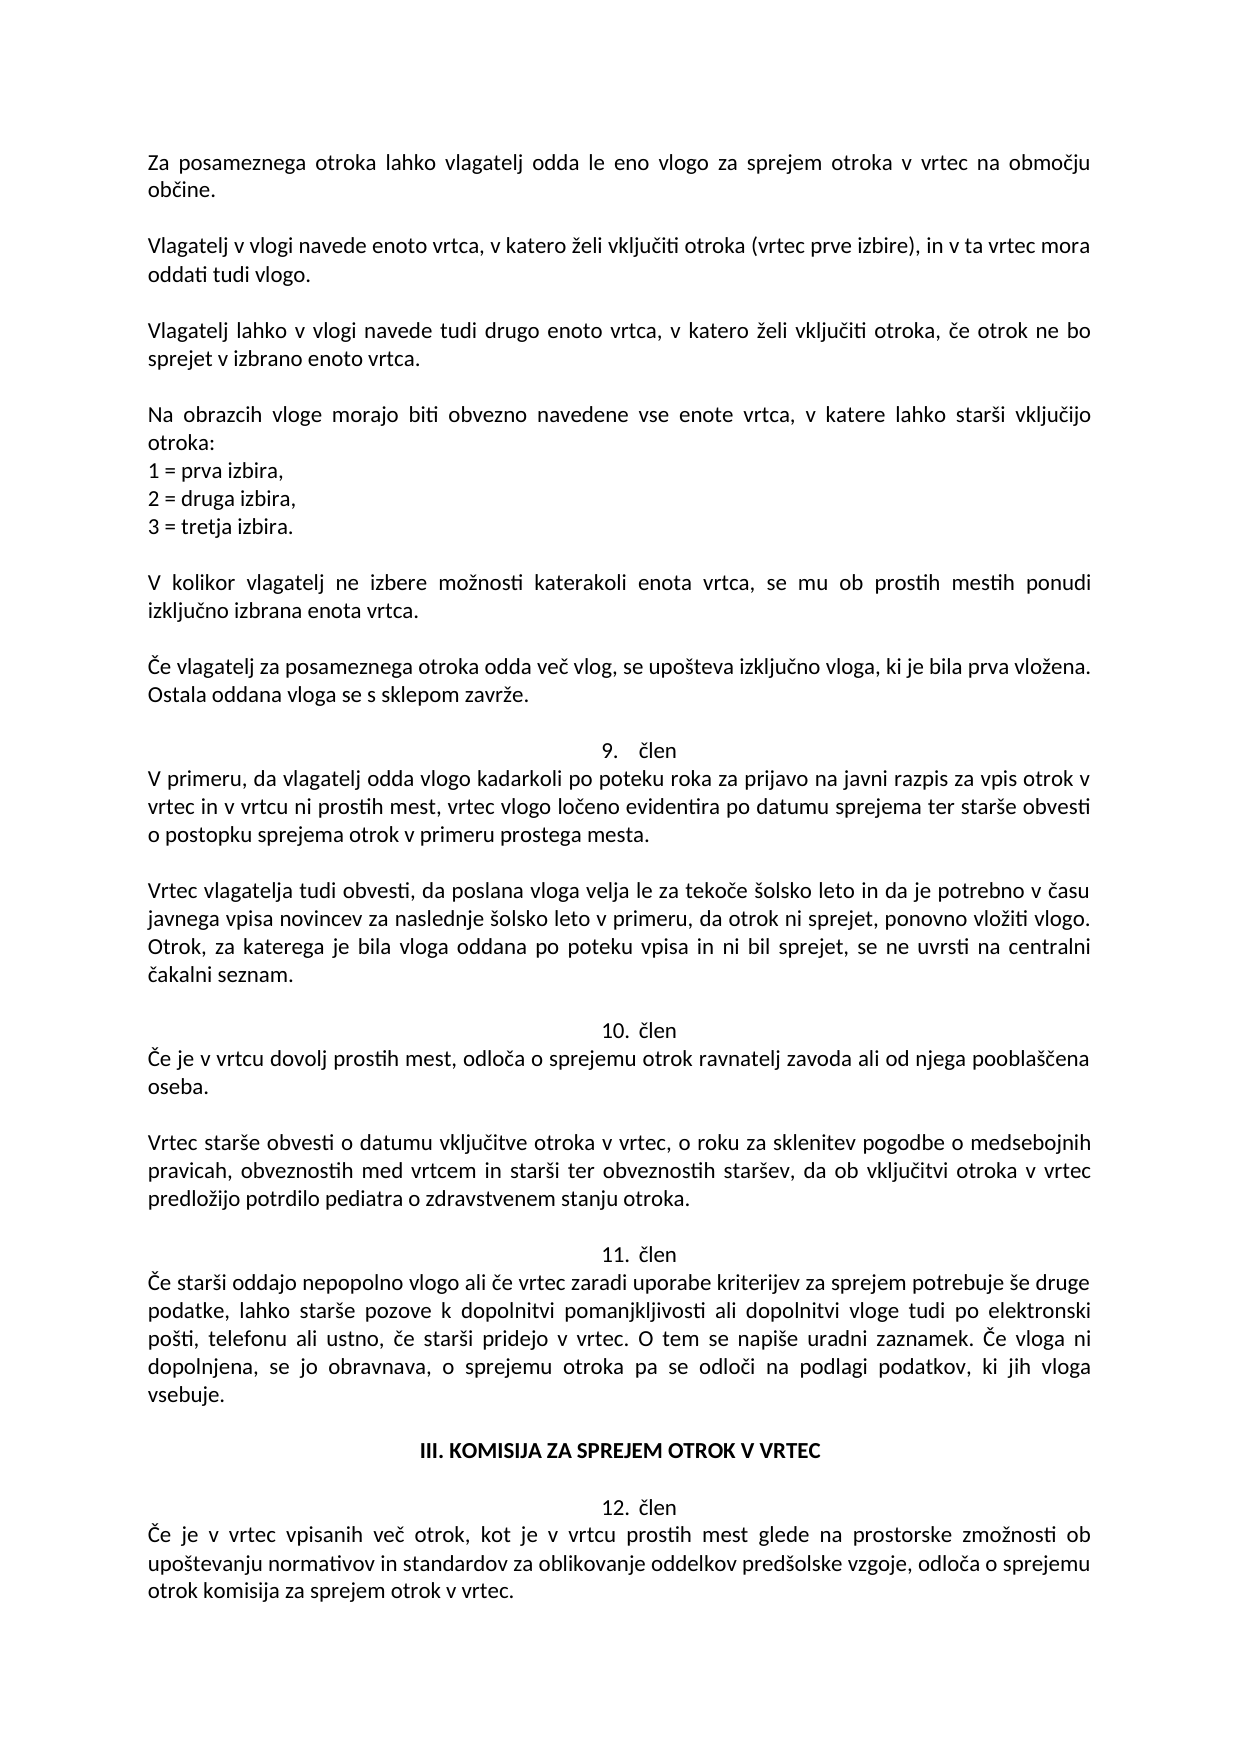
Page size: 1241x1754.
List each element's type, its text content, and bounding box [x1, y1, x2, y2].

text Vlagatelj lahko v vlogi navede tudi drugo enoto vrtca, v katero želi vključiti otroka, če otrok ne bo sprejet v izbrano enoto vrtca. [148, 316, 1093, 372]
text Vrtec starše obvesti o datumu vključitve otroka v vrtec, o roku za sklenitev pogodbe o medsebojnih pravicah, obveznostih med vrtcem in starši ter obveznostih staršev, da ob vključitvi otroka v vrtec predložijo potrdilo pediatra o zdravstvenem stanju otroka. [148, 1128, 1093, 1212]
text Če starši oddajo nepopolno vlogo ali če vrtec zaradi uporabe kriterijev za sprejem potrebuje še druge podatke, lahko starše pozove k dopolnitvi pomanjkljivosti ali dopolnitvi vloge tudi po elektronski pošti, telefonu ali ustno, če starši pridejo v vrtec. O tem se napiše uradni zaznamek. Če vloga ni dopolnjena, se jo obravnava, o sprejemu otroka pa se odloči na podlagi podatkov, ki jih vloga vsebuje. [148, 1268, 1093, 1408]
text V kolikor vlagatelj ne izbere možnosti katerakoli enota vrtca, se mu ob prostih mestih ponudi izključno izbrana enota vrtca. [148, 568, 1093, 624]
text 2 = druga izbira, [148, 484, 1093, 512]
text V primeru, da vlagatelj odda vlogo kadarkoli po poteku roka za prijavo na javni razpis za vpis otrok v vrtec in v vrtcu ni prostih mest, vrtec vlogo ločeno evidentira po datumu sprejema ter starše obvesti o postopku sprejema otrok v primeru prostega mesta. [148, 764, 1093, 848]
text Če je v vrtcu dovolj prostih mest, odloča o sprejemu otrok ravnatelj zavoda ali od njega pooblaščena oseba. [148, 1044, 1093, 1100]
text Vrtec vlagatelja tudi obvesti, da poslana vloga velja le za tekoče šolsko leto in da je potrebno v času javnega vpisa novincev za naslednje šolsko leto v primeru, da otrok ni sprejet, ponovno vložiti vlogo. Otrok, za katerega je bila vloga oddana po poteku vpisa in ni bil sprejet, se ne uvrsti na centralni čakalni seznam. [148, 876, 1093, 988]
list člen [185, 1240, 1093, 1268]
text 3 = tretja izbira. [148, 512, 1093, 540]
text Če vlagatelj za posameznega otroka odda več vlog, se upošteva izključno vloga, ki je bila prva vložena. Ostala oddana vloga se s sklepom zavrže. [148, 652, 1093, 708]
text Vlagatelj v vlogi navede enoto vrtca, v katero želi vključiti otroka (vrtec prve izbire), in v ta vrtec mora oddati tudi vlogo. [148, 232, 1093, 288]
text 1 = prva izbira, [148, 456, 1093, 484]
text Če je v vrtec vpisanih več otrok, kot je v vrtcu prostih mest glede na prostorske zmožnosti ob upoštevanju normativov in standardov za oblikovanje oddelkov predšolske vzgoje, odloča o sprejemu otrok komisija za sprejem otrok v vrtec. [148, 1521, 1093, 1605]
list člen [185, 1493, 1093, 1521]
text III. KOMISIJA ZA SPREJEM OTROK V VRTEC [148, 1437, 1093, 1464]
text Na obrazcih vloge morajo biti obvezno navedene vse enote vrtca, v katere lahko starši vključijo otroka: [148, 400, 1093, 456]
text Za posameznega otroka lahko vlagatelj odda le eno vlogo za sprejem otroka v vrtec na območju občine. [148, 148, 1093, 204]
list člen [185, 1016, 1093, 1044]
list člen [185, 736, 1093, 764]
